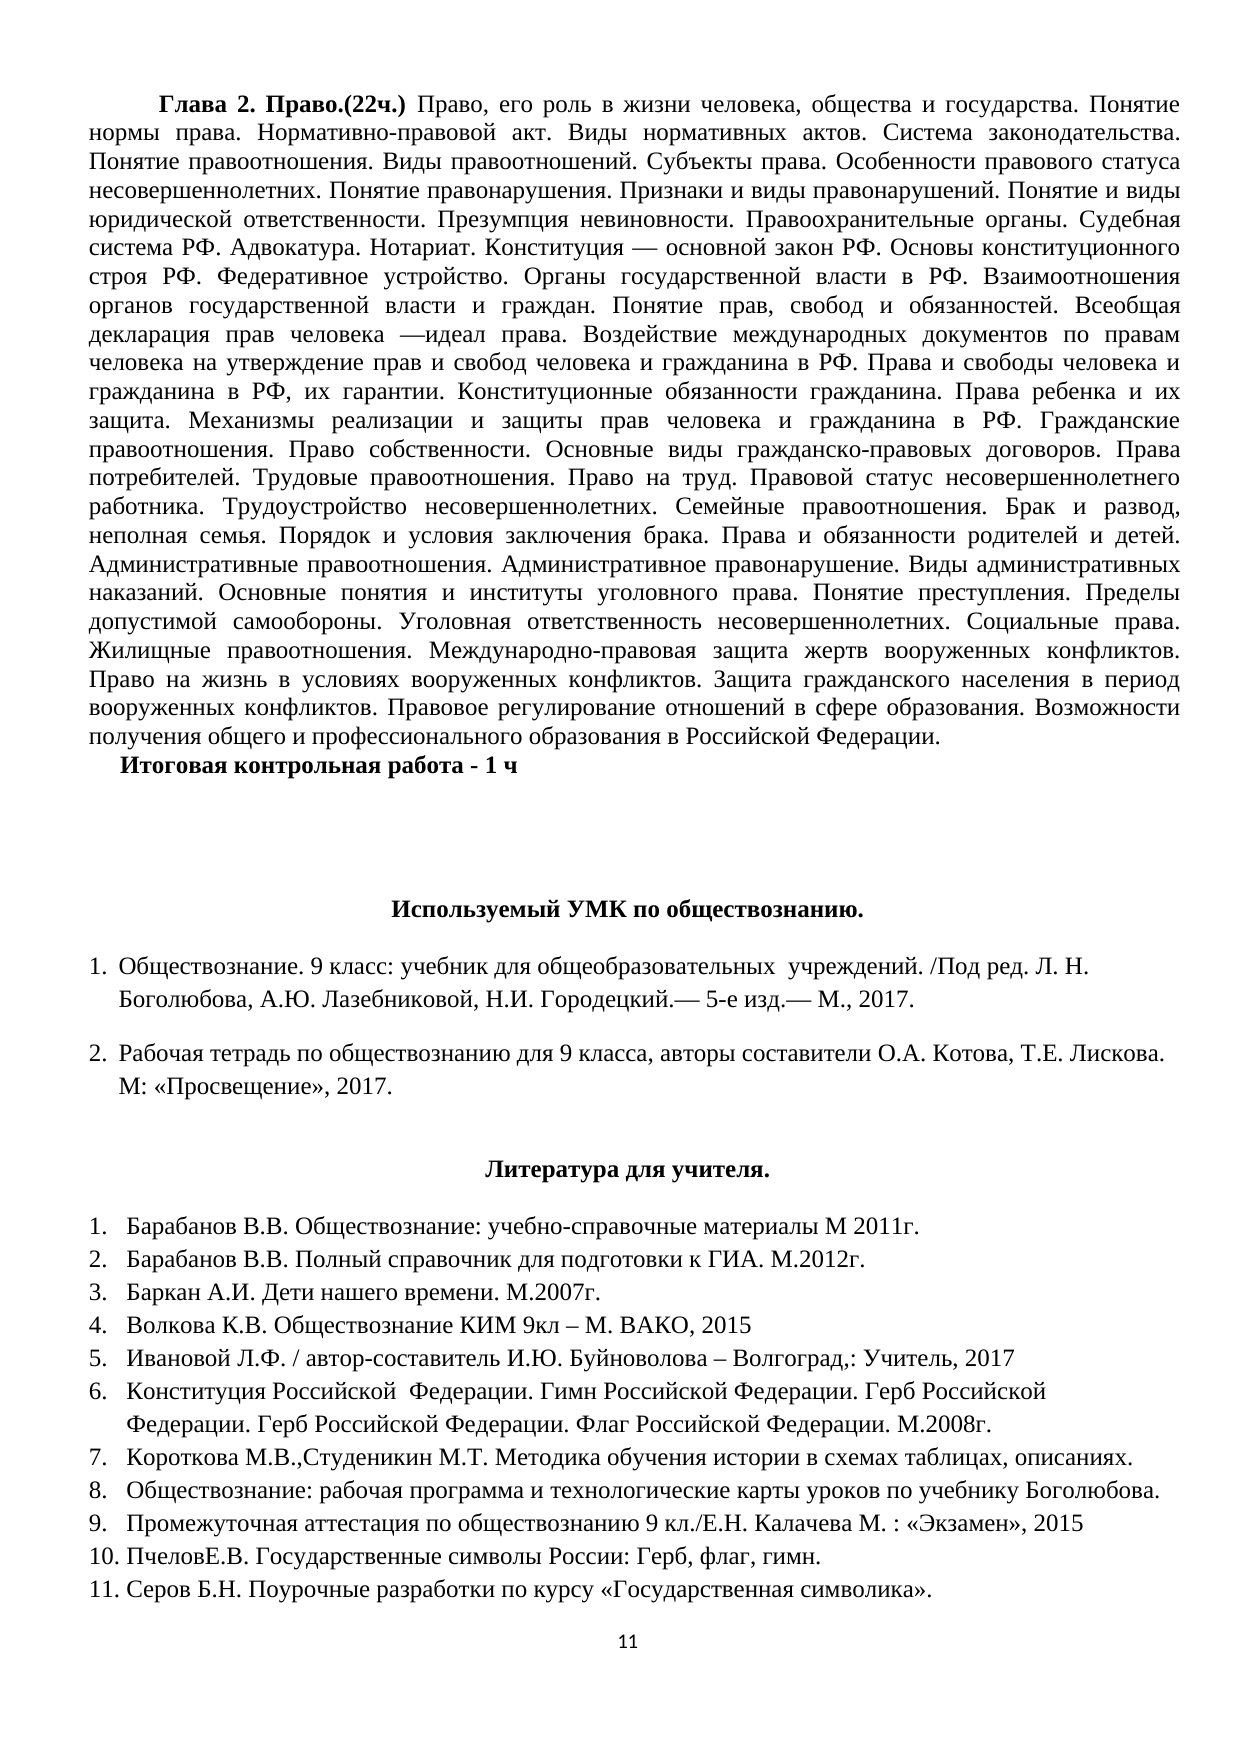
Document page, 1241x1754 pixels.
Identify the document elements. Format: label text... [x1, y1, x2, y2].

list Обществознание. 9 класс: учебник для общеобразовательных учреждений. /Под ред. Л. Н. Боголюбова, А.Ю. Лазебниковой, Н.И. Городецкий.— 5-е изд.— М., 2017. [89, 951, 1167, 1013]
list Барабанов В.В. Полный справочник для подготовки к ГИА. М.2012г. [89, 1244, 1167, 1273]
list Барабанов В.В. Обществознание: учебно-справочные материалы М 2011г. [89, 1211, 1167, 1240]
text Литература для учителя. [89, 1154, 1167, 1182]
list Короткова М.В.,Студеникин М.Т. Методика обучения истории в схемах таблицах, описаниях. [89, 1442, 1167, 1471]
list Обществознание: рабочая программа и технологические карты уроков по учебнику Боголюбова. [89, 1475, 1167, 1504]
list Рабочая тетрадь по обществознанию для 9 класса, авторы составители О.А. Котова, Т.Е. Лискова. М: «Просвещение», 2017. [89, 1038, 1167, 1100]
list Серов Б.Н. Поурочные разработки по курсу «Государственная символика». [89, 1574, 1167, 1603]
list Ивановой Л.Ф. / автор-составитель И.Ю. Буйноволова – Волгоград,: Учитель, 2017 [89, 1343, 1167, 1372]
list Конституция Российской Федерации. Гимн Российской Федерации. Герб Российской Федерации. Герб Российской Федерации. Флаг Российской Федерации. М.2008г. [89, 1376, 1167, 1438]
text Используемый УМК по обществознанию. [89, 894, 1167, 922]
list Промежуточная аттестация по обществознанию 9 кл./Е.Н. Калачева М. : «Экзамен», 2015 [89, 1508, 1167, 1537]
list Баркан А.И. Дети нашего времени. М.2007г. [89, 1277, 1167, 1306]
list Волкова К.В. Обществознание КИМ 9кл – М. ВАКО, 2015 [89, 1310, 1167, 1339]
list ПчеловЕ.В. Государственные символы России: Герб, флаг, гимн. [89, 1541, 1167, 1570]
text Итоговая контрольная работа - 1 ч [89, 750, 1181, 779]
text Глава 2. Право.(22ч.) Право, его роль в жизни человека, общества и государства. Понятие нормы права. Нормативно-правовой акт. Виды нормативных актов. Система законодательства. Понятие правоотношения. Виды правоотношений. Субъекты права. Особенности правового статуса несовершеннолетних. Понятие правонарушения. Признаки и виды правонарушений. Понятие и виды юридической ответственности. Презумпция невиновности. Правоохранительные органы. Судебная система РФ. Адвокатура. Нотариат. Конституция — основной закон РФ. Основы конституционного строя РФ. Федеративное устройство. Органы государственной власти в РФ. Взаимоотношения органов государственной власти и граждан. Понятие прав, свобод и обязанностей. Всеобщая декларация прав человека —идеал права. Воздействие международных документов по правам человека на утверждение прав и свобод человека и гражданина в РФ. Права и свободы человека и гражданина в РФ, их гарантии. Конституционные обязанности гражданина. Права ребенка и их защита. Механизмы реализации и защиты прав человека и гражданина в РФ. Гражданские правоотношения. Право собственности. Основные виды гражданско-правовых договоров. Права потребителей. Трудовые правоотношения. Право на труд. Правовой статус несовершеннолетнего работника. Трудоустройство несовершеннолетних. Семейные правоотношения. Брак и развод, неполная семья. Порядок и условия заключения брака. Права и обязанности родителей и детей. Административные правоотношения. Административное правонарушение. Виды административных наказаний. Основные понятия и институты уголовного права. Понятие преступления. Пределы допустимой самообороны. Уголовная ответственность несовершеннолетних. Социальные права. Жилищные правоотношения. Международно-правовая защита жертв вооруженных конфликтов. Право на жизнь в условиях вооруженных конфликтов. Защита гражданского населения в период вооруженных конфликтов. Правовое регулирование отношений в сфере образования. Возможности получения общего и профессионального образования в Российской Федерации. [89, 89, 1181, 750]
